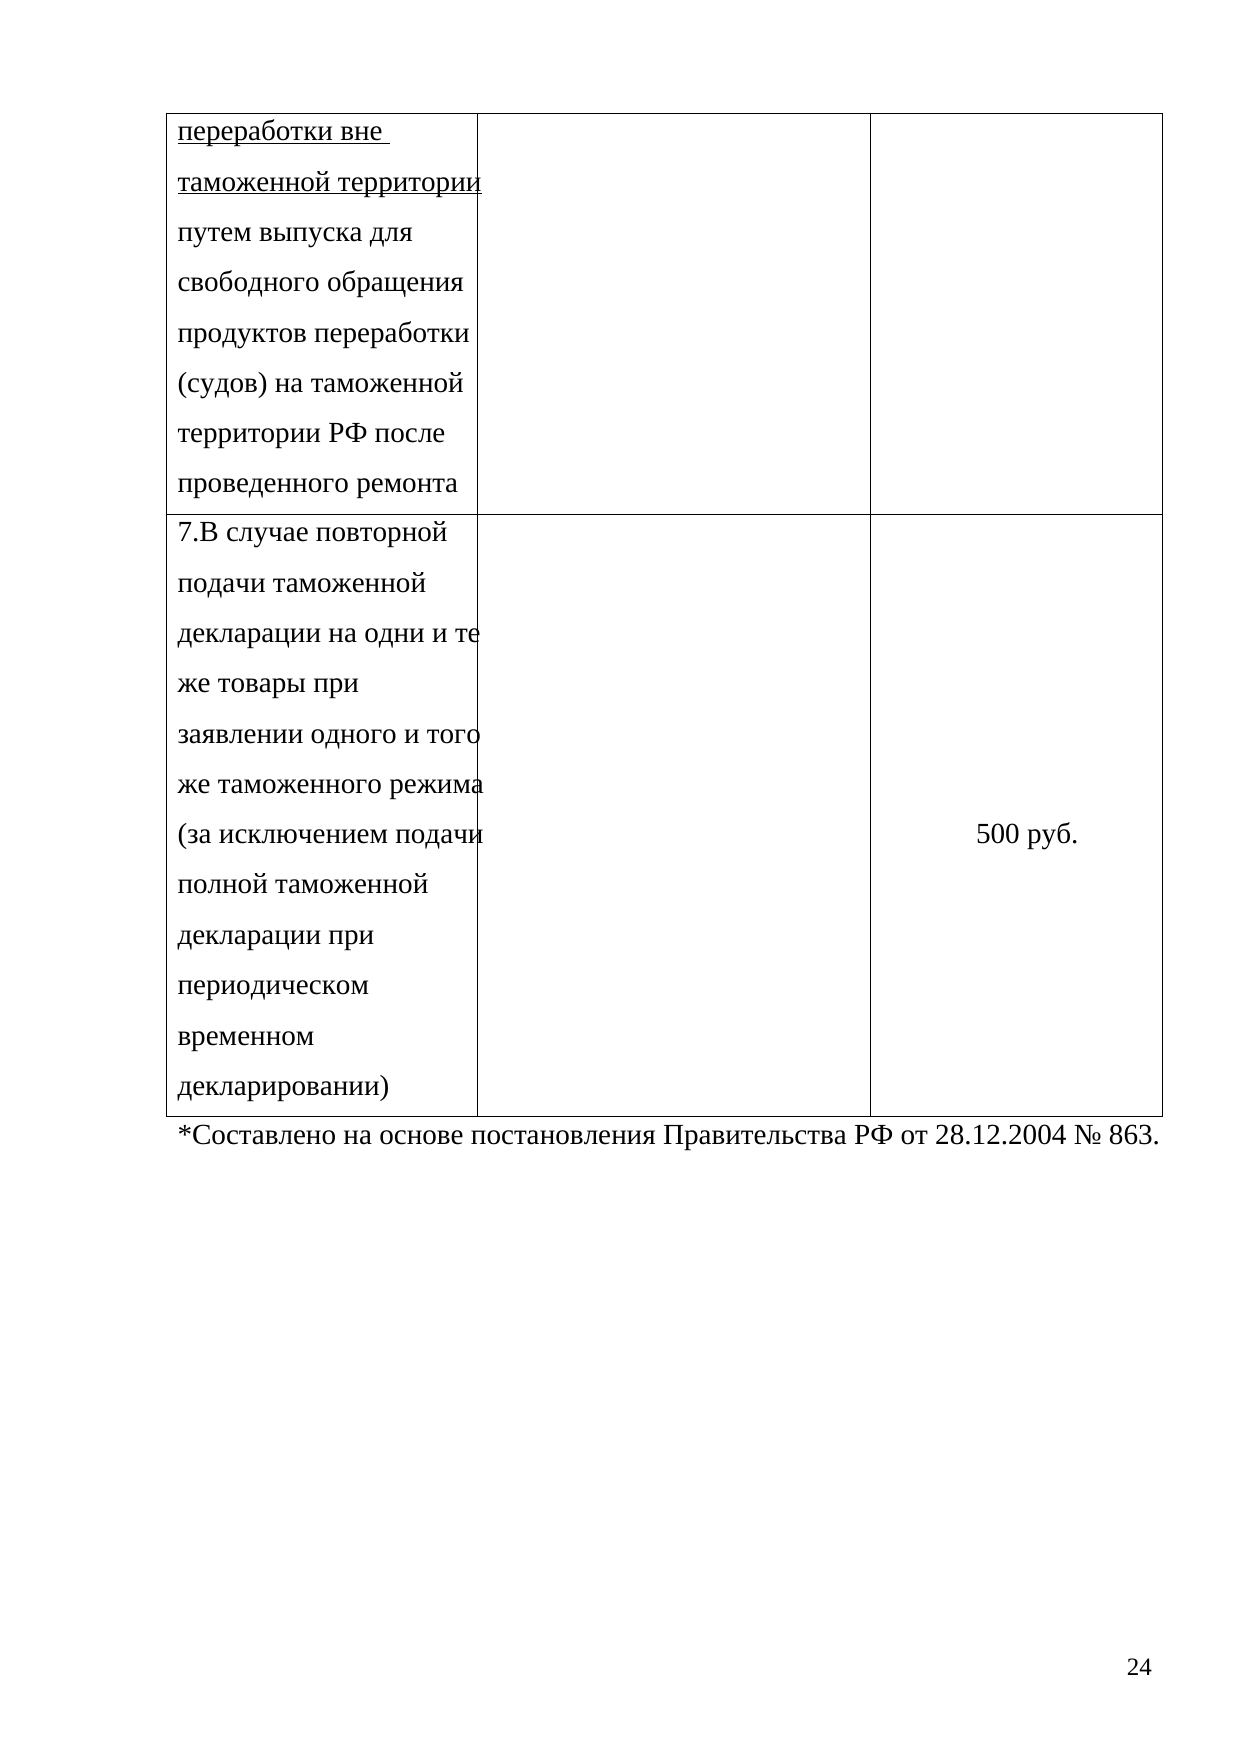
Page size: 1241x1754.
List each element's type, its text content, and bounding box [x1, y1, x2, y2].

table_cell 500 руб. [871, 515, 1162, 1116]
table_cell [871, 114, 1162, 513]
text *Составлено на основе постановления Правительства РФ от 28.12.2004 № 863. [177, 1117, 1171, 1150]
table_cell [167, 114, 477, 513]
table_cell [478, 515, 870, 1116]
table_cell 7.В случае повторной подачи таможенной декларации на одни и те же товары при заявлении одного и того же таможенного режима (за исключением подачи полной таможенной декларации при периодическом временном декларировании) [167, 515, 477, 1116]
table_cell [478, 114, 870, 513]
